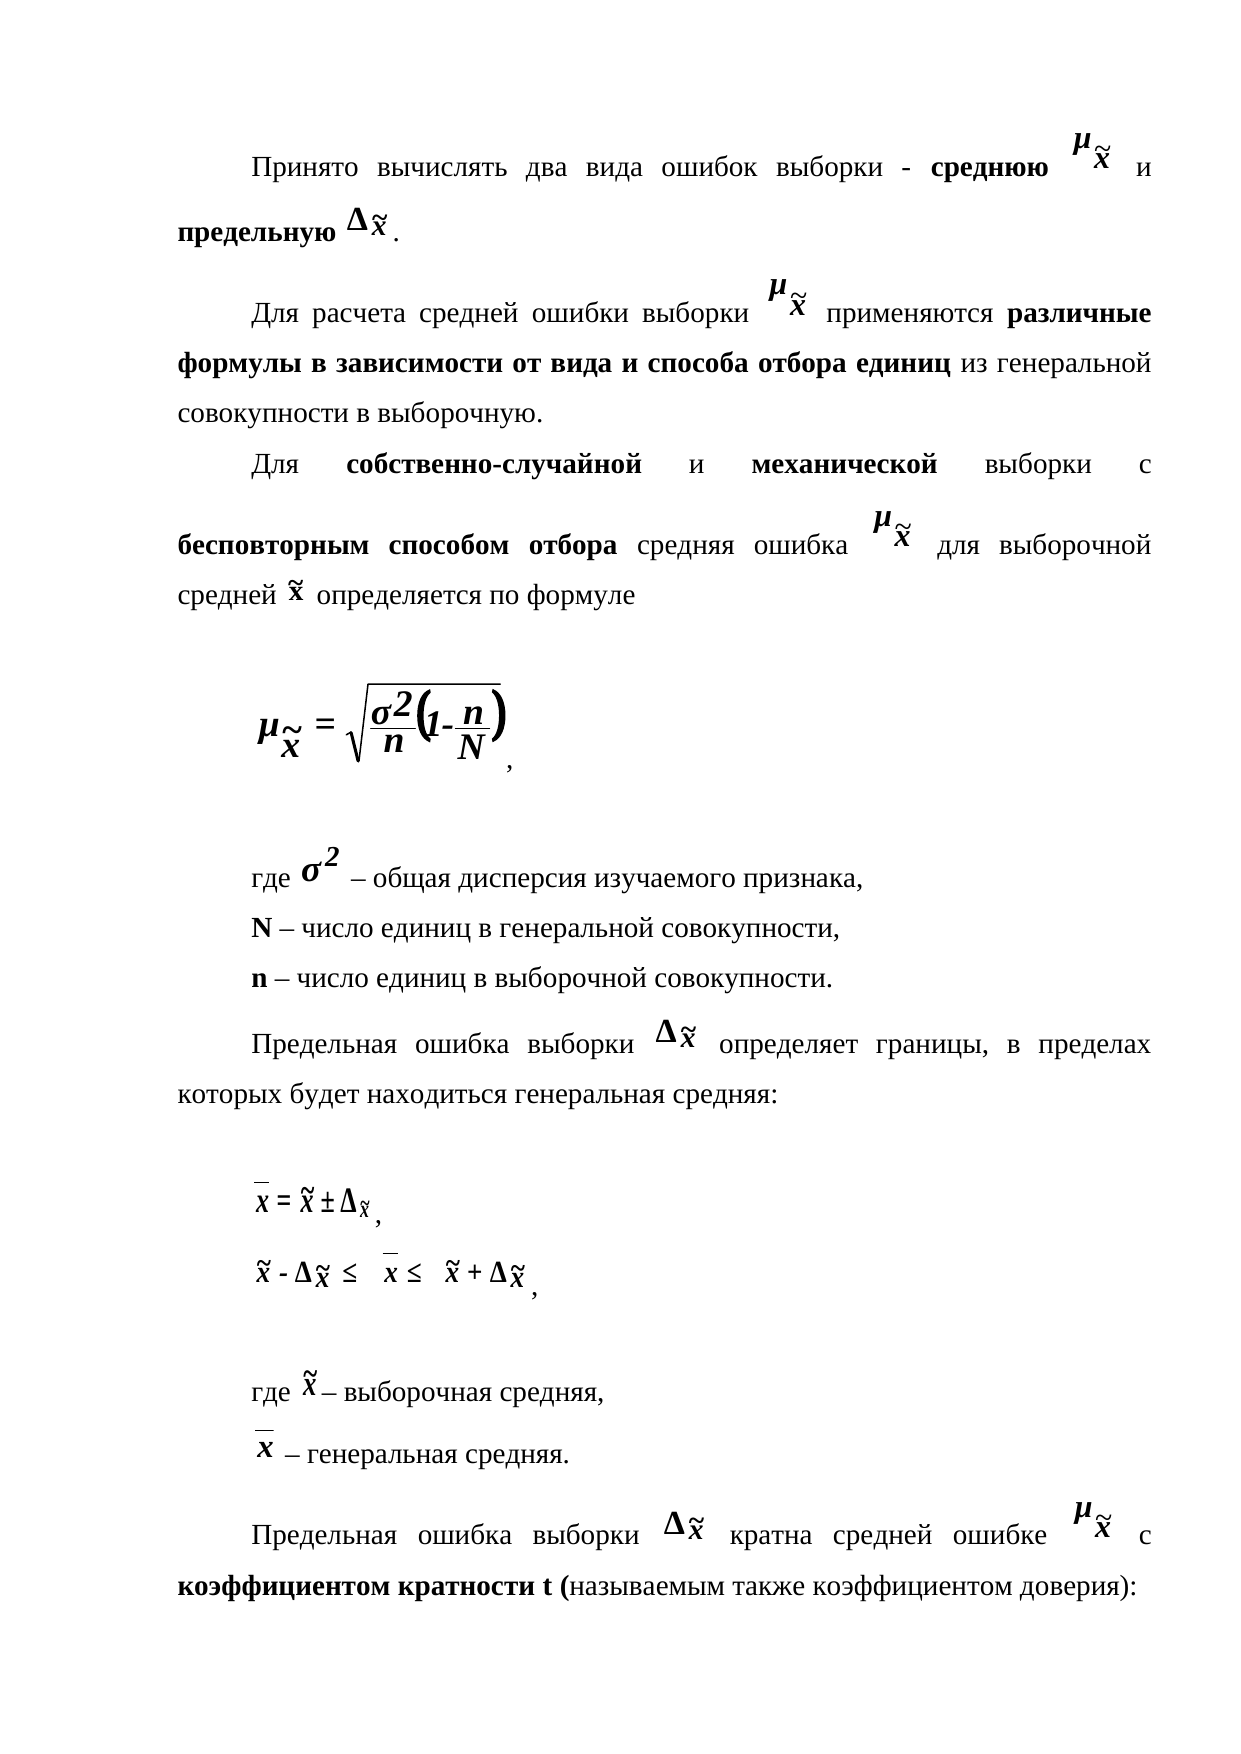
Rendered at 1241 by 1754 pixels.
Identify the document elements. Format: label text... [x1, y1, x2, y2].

text n – число единиц в выборочной совокупности. [177, 961, 1152, 994]
text , [177, 678, 1152, 775]
text , [177, 1247, 1152, 1302]
text Предельная ошибка выборки кратна средней ошибке с коэффициентом кратности t (называемым также коэффициентом доверия): [177, 1487, 1152, 1601]
text Принято вычислять два вида ошибок выборки - среднюю и предельную . [177, 118, 1152, 248]
text Предельная ошибка выборки определяет границы, в пределах которых будет находиться генеральная средняя: [177, 1011, 1152, 1110]
text где – общая дисперсия изучаемого признака, [177, 842, 1152, 893]
text Для собственно-случайной и механической выборки с бесповторным способом отбора средняя ошибка для выборочной средней определяется по формуле [177, 446, 1152, 611]
text – генеральная средняя. [177, 1425, 1152, 1470]
text где – выборочная средняя, [177, 1369, 1152, 1408]
text Для расчета средней ошибки выборки применяются различные формулы в зависимости от вида и способа отбора единиц из генеральной совокупности в выборочную. [177, 264, 1152, 429]
text N – число единиц в генеральной совокупности, [177, 910, 1152, 944]
text , [177, 1177, 1152, 1230]
